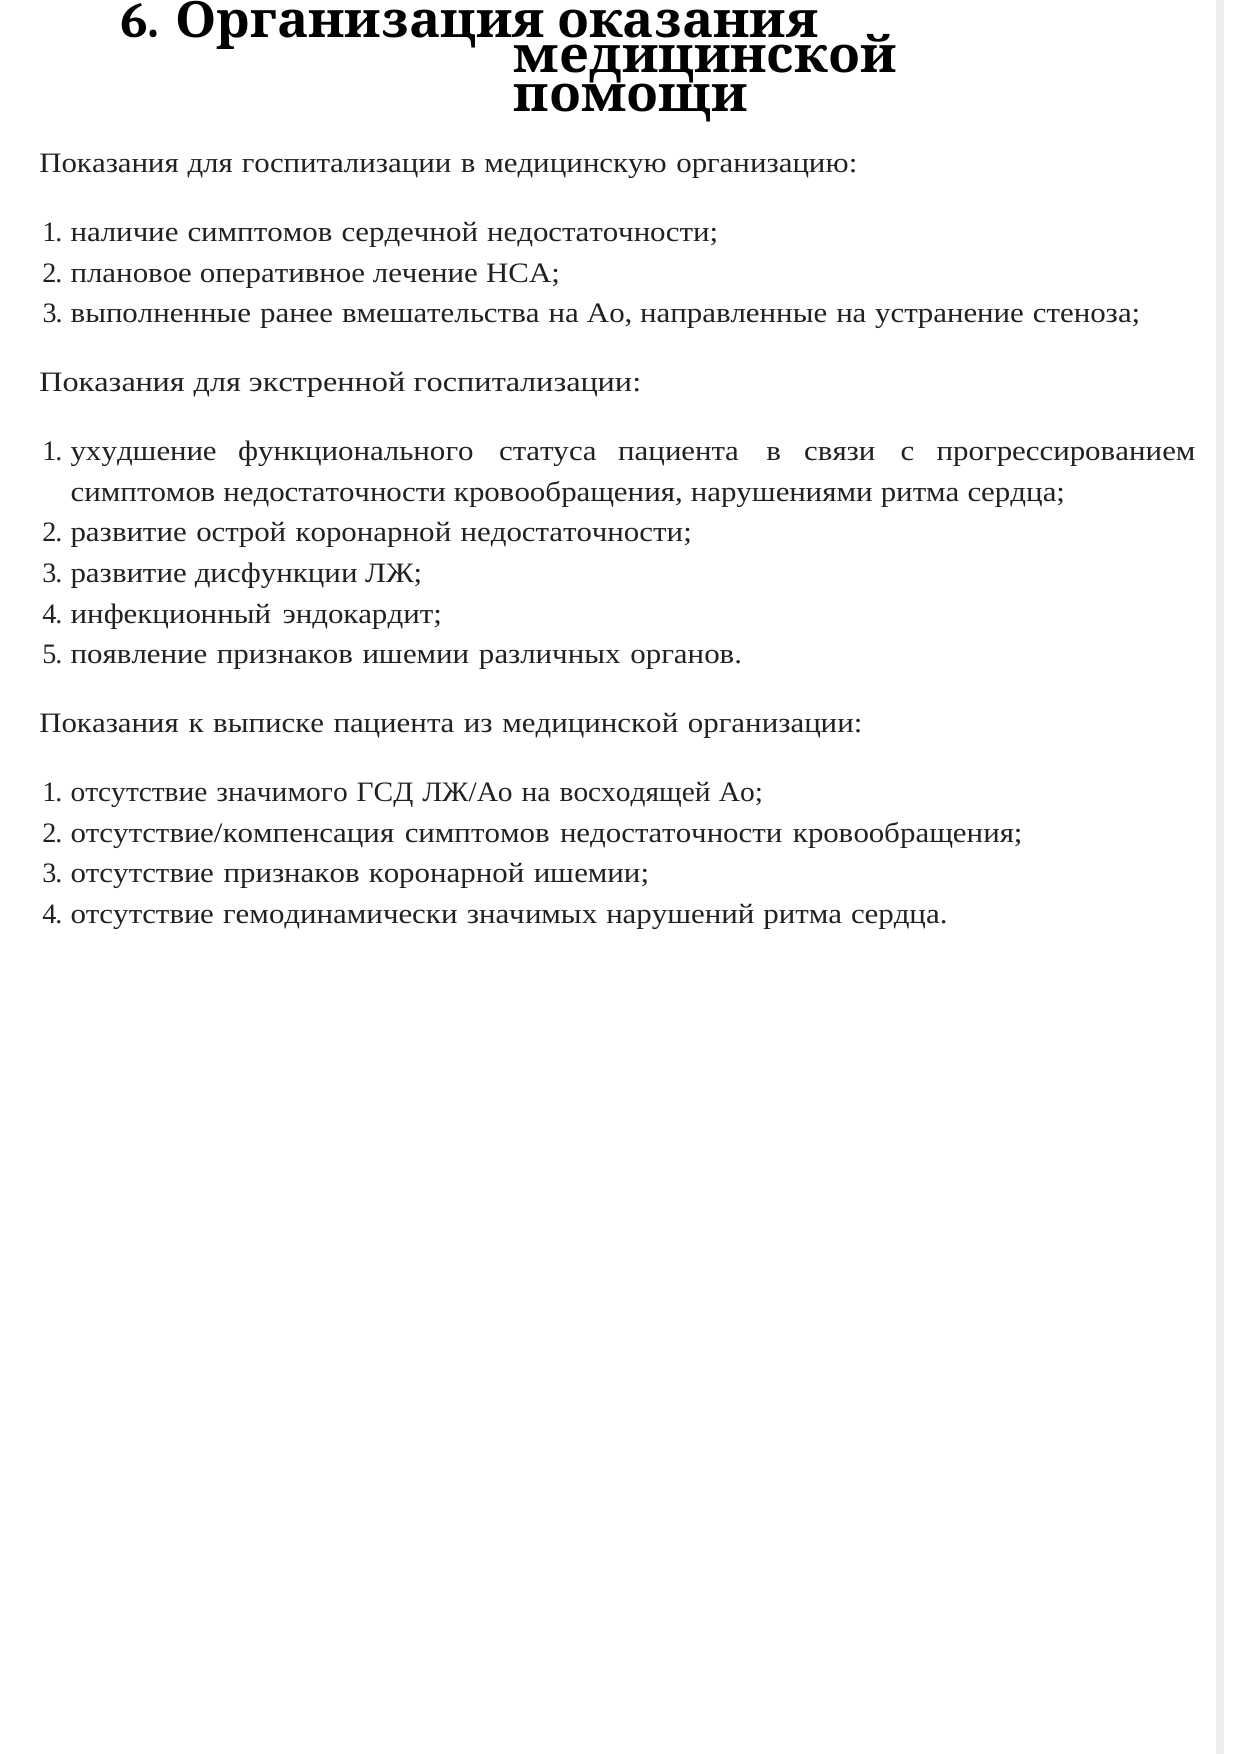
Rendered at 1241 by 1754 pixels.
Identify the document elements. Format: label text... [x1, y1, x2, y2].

list развитие дисфункции ЛЖ; [42, 556, 1213, 588]
subtitle Организация оказания медицинской помощи [120, 6, 1120, 124]
text Показания для госпитализации в медицинскую организацию: [39, 146, 1213, 179]
list инфекционный эндокардит; [42, 597, 1213, 629]
text Показания к выписке пациента из медицинской организации: [39, 706, 1213, 739]
list наличие симптомов сердечной недостаточности; [42, 215, 1213, 247]
list отсутствие признаков коронарной ишемии; [42, 856, 1213, 889]
list развитие острой коронарной недостаточности; [42, 516, 1213, 548]
list отсутствие значимого ГСД ЛЖ/Ао на восходящей Ао; [42, 775, 1213, 807]
list появление признаков ишемии различных органов. [42, 637, 1213, 670]
list ухудшение функционального статуса пациента в связи с прогрессированием симптомов недостаточности кровообращения, нарушениями ритма сердца; [42, 434, 1201, 507]
list плановое оперативное лечение НСА; [42, 256, 1213, 288]
list выполненные ранее вмешательства на Ао, направленные на устранение стеноза; Показания для экстренной госпитализации: [39, 296, 1142, 398]
list отсутствие/компенсация симптомов недостаточности кровообращения; [42, 816, 1213, 848]
list отсутствие гемодинамически значимых нарушений ритма сердца. [42, 897, 1213, 929]
